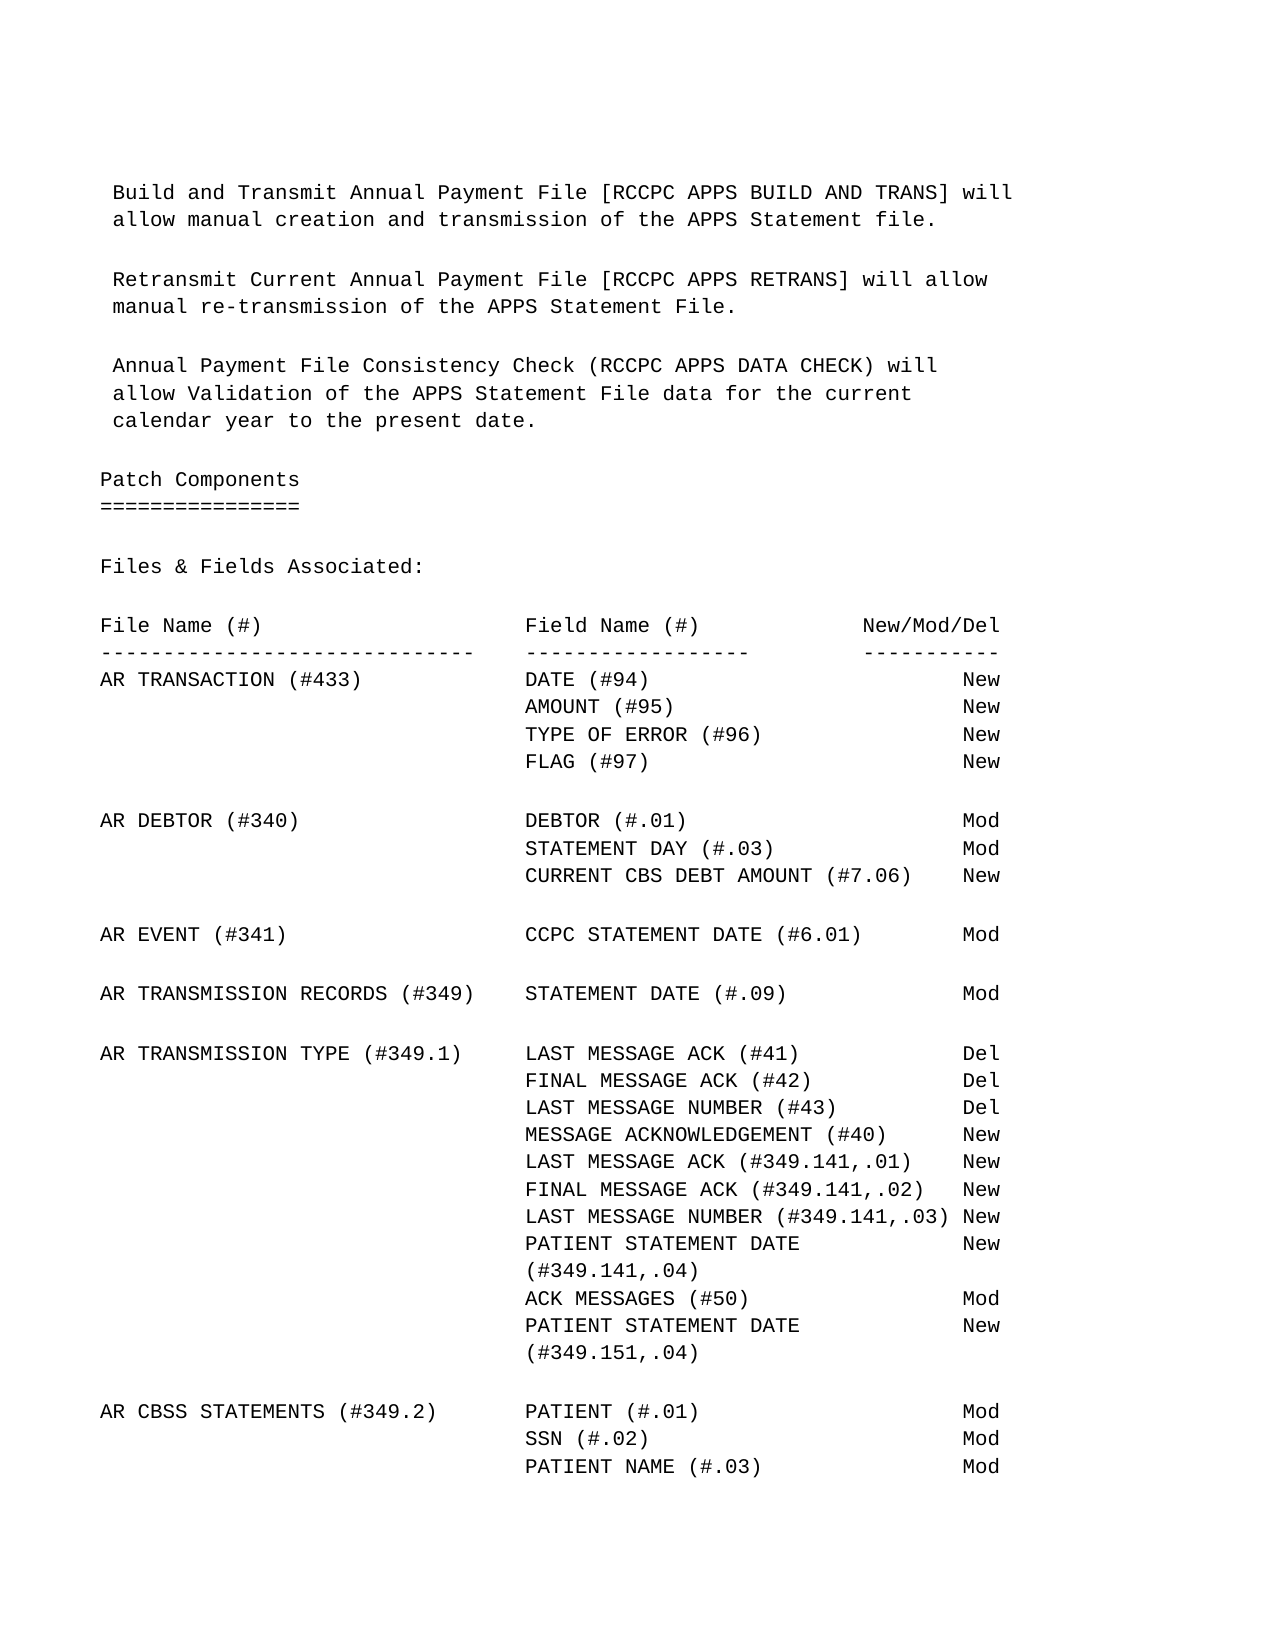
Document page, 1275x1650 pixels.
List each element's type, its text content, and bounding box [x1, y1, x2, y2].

text allow manual creation and transmission of the APPS Statement file. [75, 209, 1125, 233]
text Build and Transmit Annual Payment File [RCCPC APPS BUILD AND TRANS] will [75, 182, 1125, 206]
text AR CBSS STATEMENTS (#349.2) PATIENT (#.01) Mod [75, 1401, 1125, 1425]
text AMOUNT (#95) New [75, 697, 1125, 720]
text CURRENT CBS DEBT AMOUNT (#7.06) New [75, 865, 1125, 888]
text MESSAGE ACKNOWLEDGEMENT (#40) New [75, 1124, 1125, 1148]
text AR EVENT (#341) CCPC STATEMENT DATE (#6.01) Mod [75, 924, 1125, 948]
text manual re-transmission of the APPS Statement File. [75, 296, 1125, 319]
text Files & Fields Associated: [75, 556, 1125, 579]
text AR DEBTOR (#340) DEBTOR (#.01) Mod [75, 810, 1125, 834]
text AR TRANSACTION (#433) DATE (#94) New [75, 669, 1125, 693]
text PATIENT NAME (#.03) Mod [75, 1456, 1125, 1479]
text calendar year to the present date. [75, 410, 1125, 433]
text LAST MESSAGE ACK (#349.141,.01) New [75, 1152, 1125, 1175]
text FINAL MESSAGE ACK (#42) Del [75, 1070, 1125, 1094]
text FLAG (#97) New [75, 751, 1125, 774]
text AR TRANSMISSION TYPE (#349.1) LAST MESSAGE ACK (#41) Del [75, 1043, 1125, 1066]
text STATEMENT DAY (#.03) Mod [75, 837, 1125, 861]
text FINAL MESSAGE ACK (#349.141,.02) New [75, 1179, 1125, 1202]
text allow Validation of the APPS Statement File data for the current [75, 382, 1125, 406]
text LAST MESSAGE NUMBER (#349.141,.03) New [75, 1206, 1125, 1229]
text PATIENT STATEMENT DATE New [75, 1315, 1125, 1338]
text TYPE OF ERROR (#96) New [75, 724, 1125, 747]
text (#349.141,.04) [75, 1260, 1125, 1284]
text ACK MESSAGES (#50) Mod [75, 1287, 1125, 1311]
text ------------------------------ ------------------ ----------- [75, 642, 1125, 666]
text Annual Payment File Consistency Check (RCCPC APPS DATA CHECK) will [75, 355, 1125, 379]
text PATIENT STATEMENT DATE New [75, 1233, 1125, 1257]
text Patch Components [75, 469, 1125, 493]
text AR TRANSMISSION RECORDS (#349) STATEMENT DATE (#.09) Mod [75, 983, 1125, 1007]
text ================ [75, 496, 1125, 520]
text (#349.151,.04) [75, 1342, 1125, 1366]
text Retransmit Current Annual Payment File [RCCPC APPS RETRANS] will allow [75, 269, 1125, 292]
text SSN (#.02) Mod [75, 1428, 1125, 1452]
text LAST MESSAGE NUMBER (#43) Del [75, 1097, 1125, 1121]
text File Name (#) Field Name (#) New/Mod/Del [75, 615, 1125, 639]
